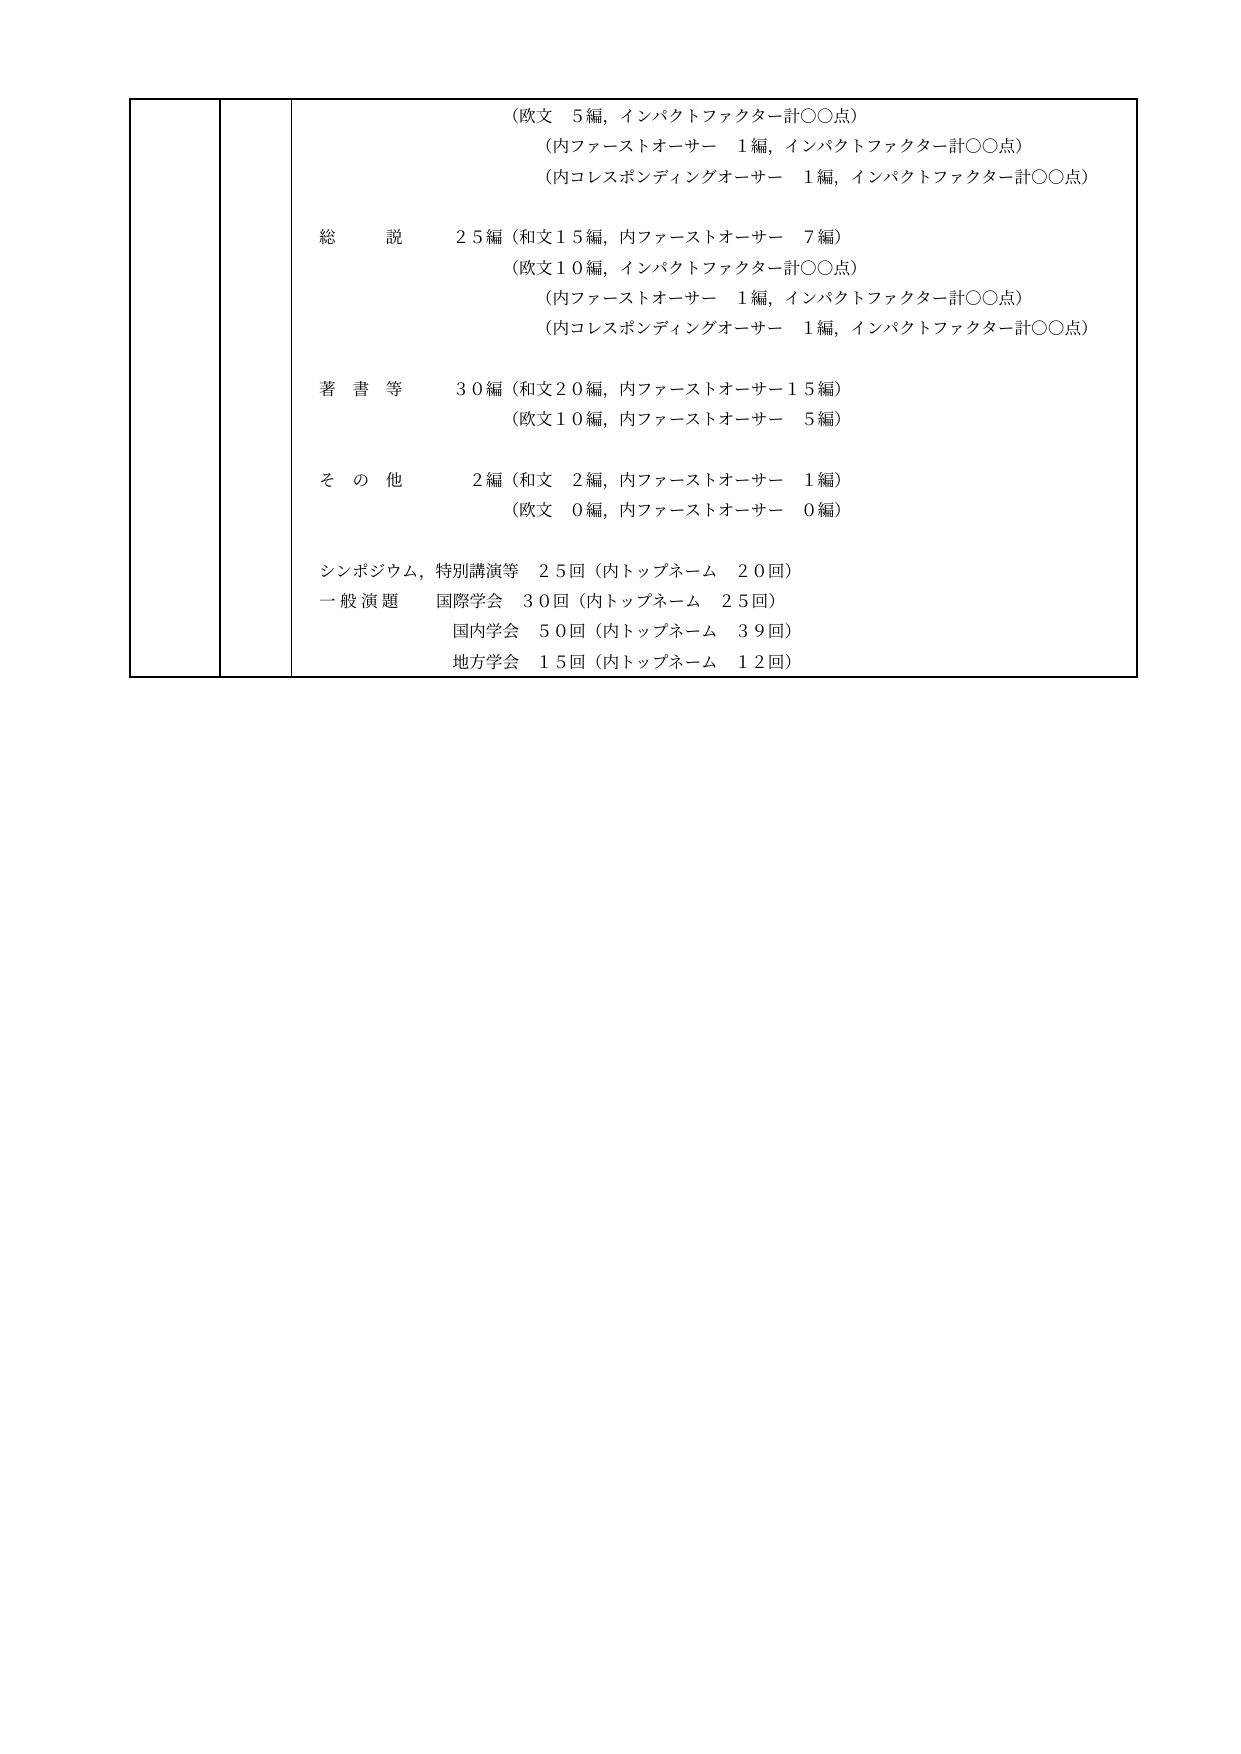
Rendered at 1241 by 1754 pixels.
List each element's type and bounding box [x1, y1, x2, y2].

table_cell [131, 100, 219, 676]
table_cell [292, 100, 1136, 676]
table_cell [221, 100, 291, 676]
